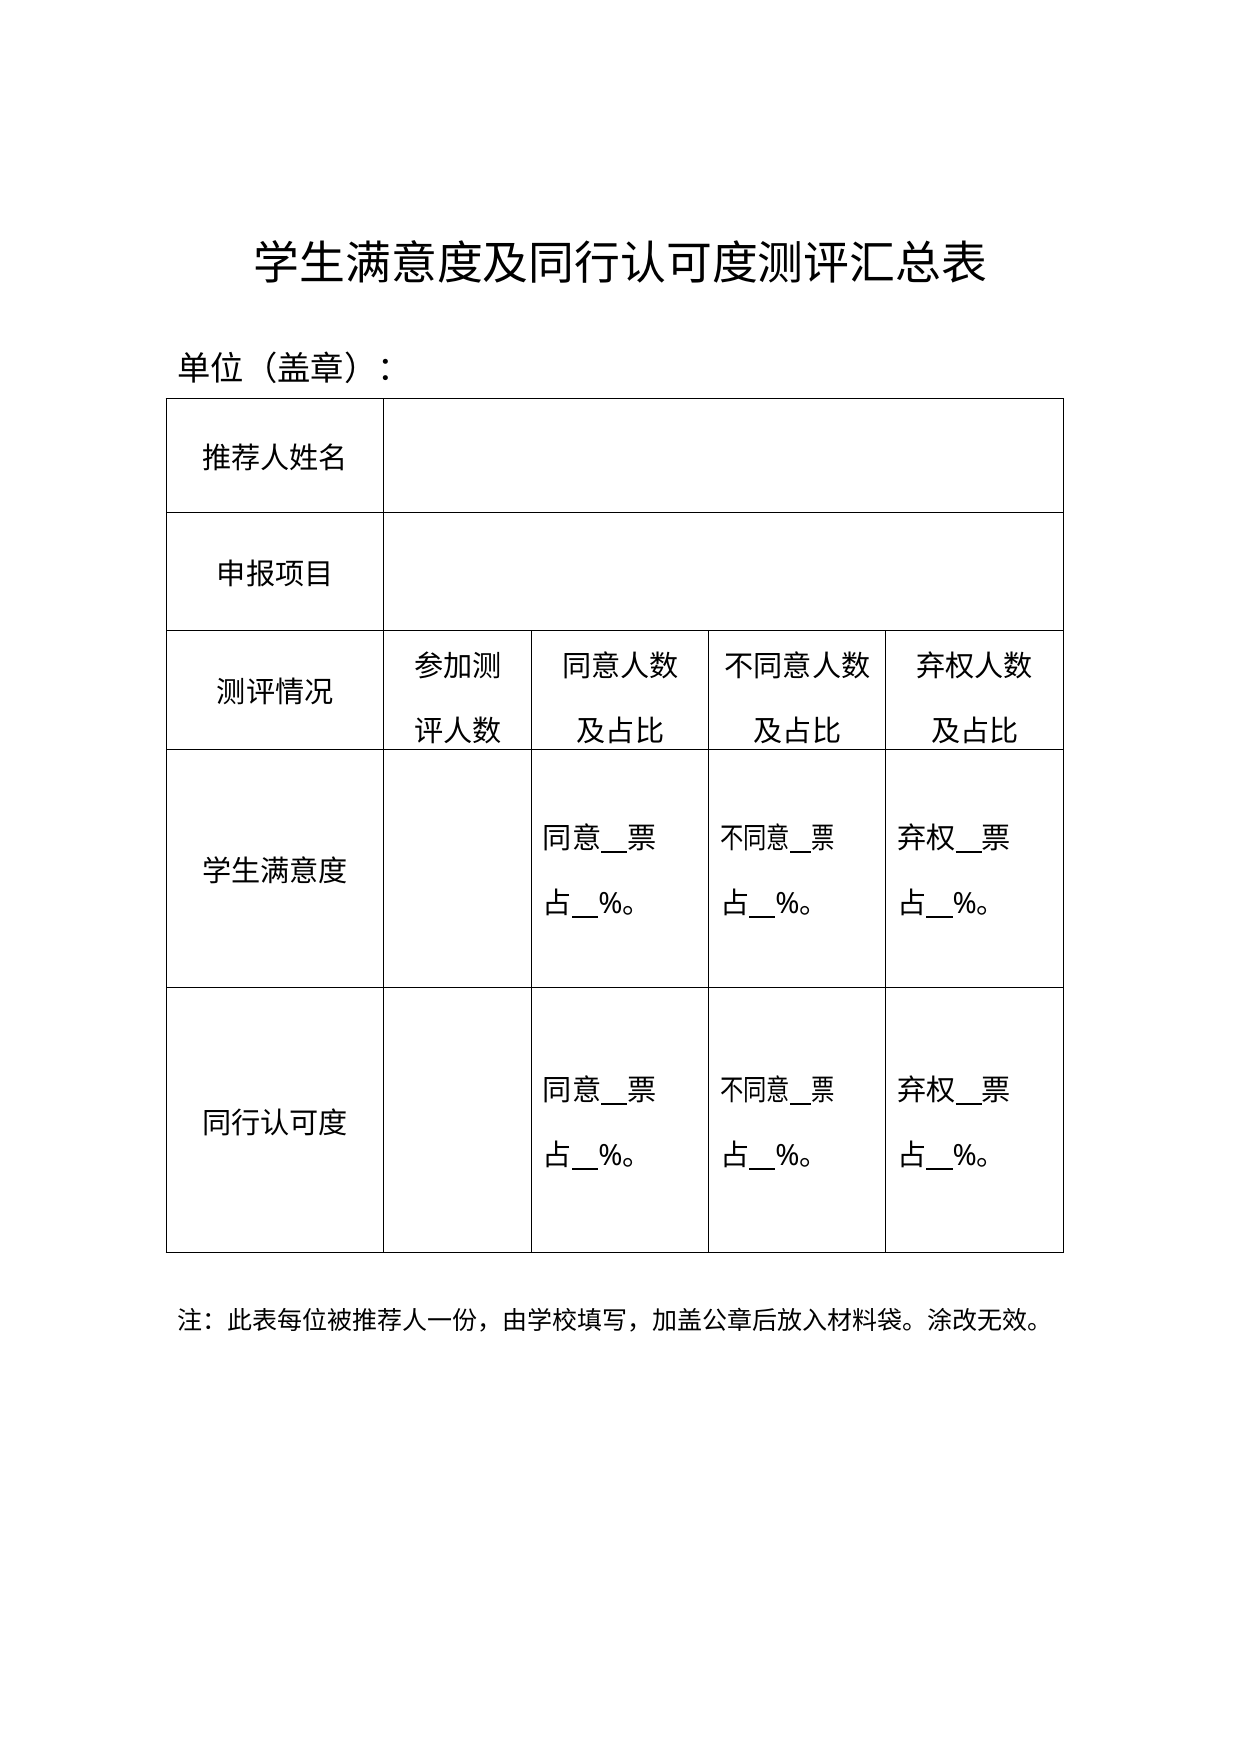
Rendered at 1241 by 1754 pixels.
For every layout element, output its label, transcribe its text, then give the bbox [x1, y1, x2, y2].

table_cell 不同意人数及占比 [709, 631, 885, 748]
table_cell 同行认可度 [167, 988, 383, 1252]
table_cell 申报项目 [167, 513, 383, 630]
table_cell [384, 750, 531, 987]
table_cell 弃权 票 占 %。 [886, 750, 1063, 987]
table_cell 不同意 票 占 %。 [709, 750, 885, 987]
text 单位（盖章）： [177, 333, 1063, 398]
table_header [384, 399, 1063, 512]
table_cell 同意 票 占 %。 [532, 988, 708, 1252]
table_cell 测评情况 [167, 631, 383, 748]
table_cell [384, 988, 531, 1252]
table_cell 参加测 评人数 [384, 631, 531, 748]
table_header 推荐人姓名 [167, 399, 383, 512]
table_cell 学生满意度 [167, 750, 383, 987]
table_cell 弃权 票 占 %。 [886, 988, 1063, 1252]
table_cell [384, 513, 1063, 630]
table_cell 不同意 票 占 %。 [709, 988, 885, 1252]
table_cell 同意人数 及占比 [532, 631, 708, 748]
text 注：此表每位被推荐人一份，由学校填写，加盖公章后放入材料袋。涂改无效。 [177, 1286, 1063, 1351]
table_cell 同意 票 占 %。 [532, 750, 708, 987]
text 学生满意度及同行认可度测评汇总表 [177, 211, 1063, 308]
table_cell 弃权人数 及占比 [886, 631, 1063, 748]
